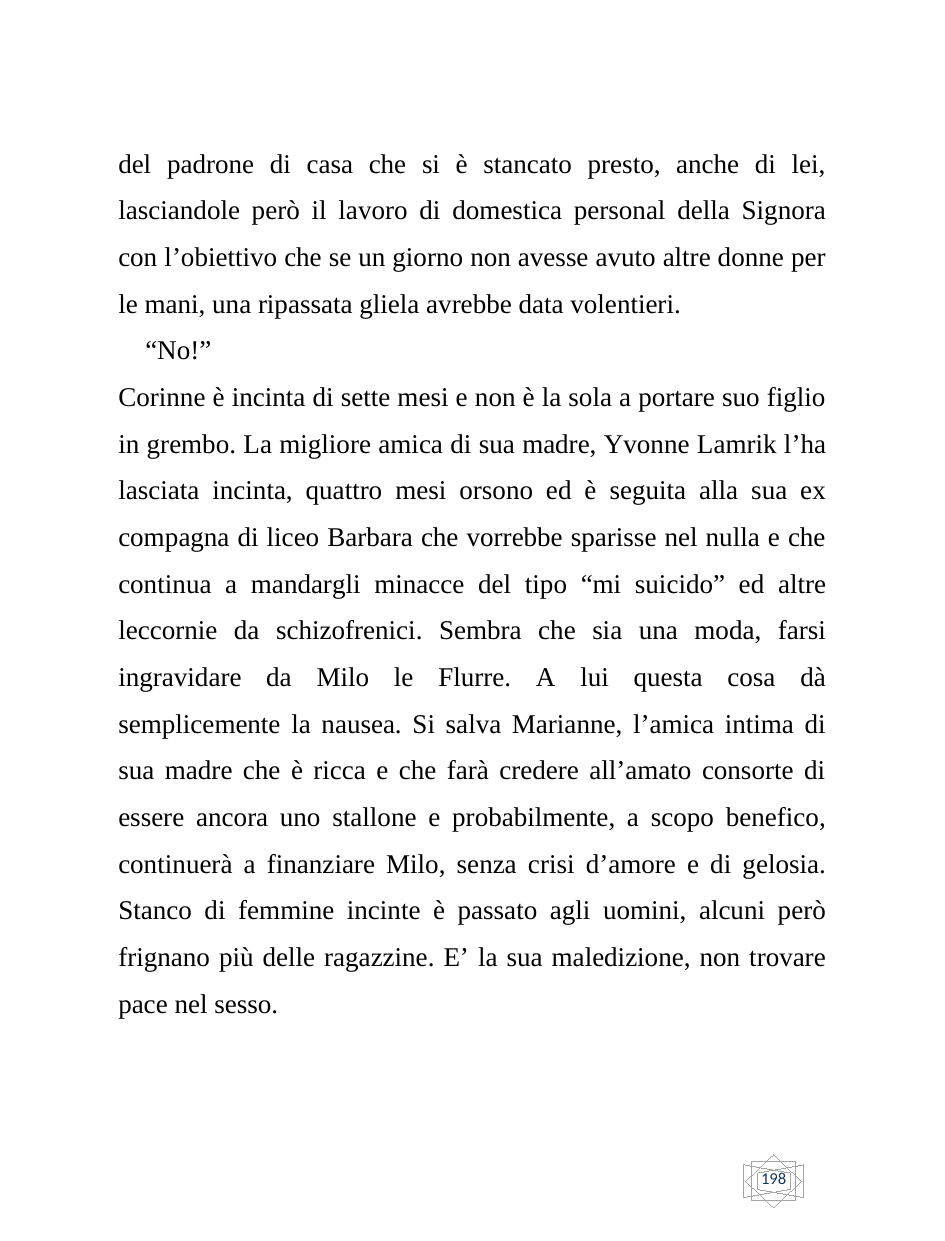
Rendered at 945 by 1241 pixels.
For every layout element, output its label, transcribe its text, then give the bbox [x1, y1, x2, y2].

text Corinne è incinta di sette mesi e non è la sola a portare suo figlio in grembo. La migliore amica di sua madre, Yvonne Lamrik l’ha lasciata incinta, quattro mesi orsono ed è seguita alla sua ex compagna di liceo Barbara che vorrebbe sparisse nel nulla e che continua a mandargli minacce del tipo “mi suicido” ed altre leccornie da schizofrenici. Sembra che sia una moda, farsi ingravidare da Milo le Flurre. A lui questa cosa dà semplicemente la nausea. Si salva Marianne, l’amica intima di sua madre che è ricca e che farà credere all’amato consorte di essere ancora uno stallone e probabilmente, a scopo benefico, continuerà a finanziare Milo, senza crisi d’amore e di gelosia. Stanco di femmine incinte è passato agli uomini, alcuni però frignano più delle ragazzine. E’ la sua maledizione, non trovare pace nel sesso. [118, 381, 827, 1019]
text “No!” [118, 334, 827, 366]
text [118, 148, 827, 319]
